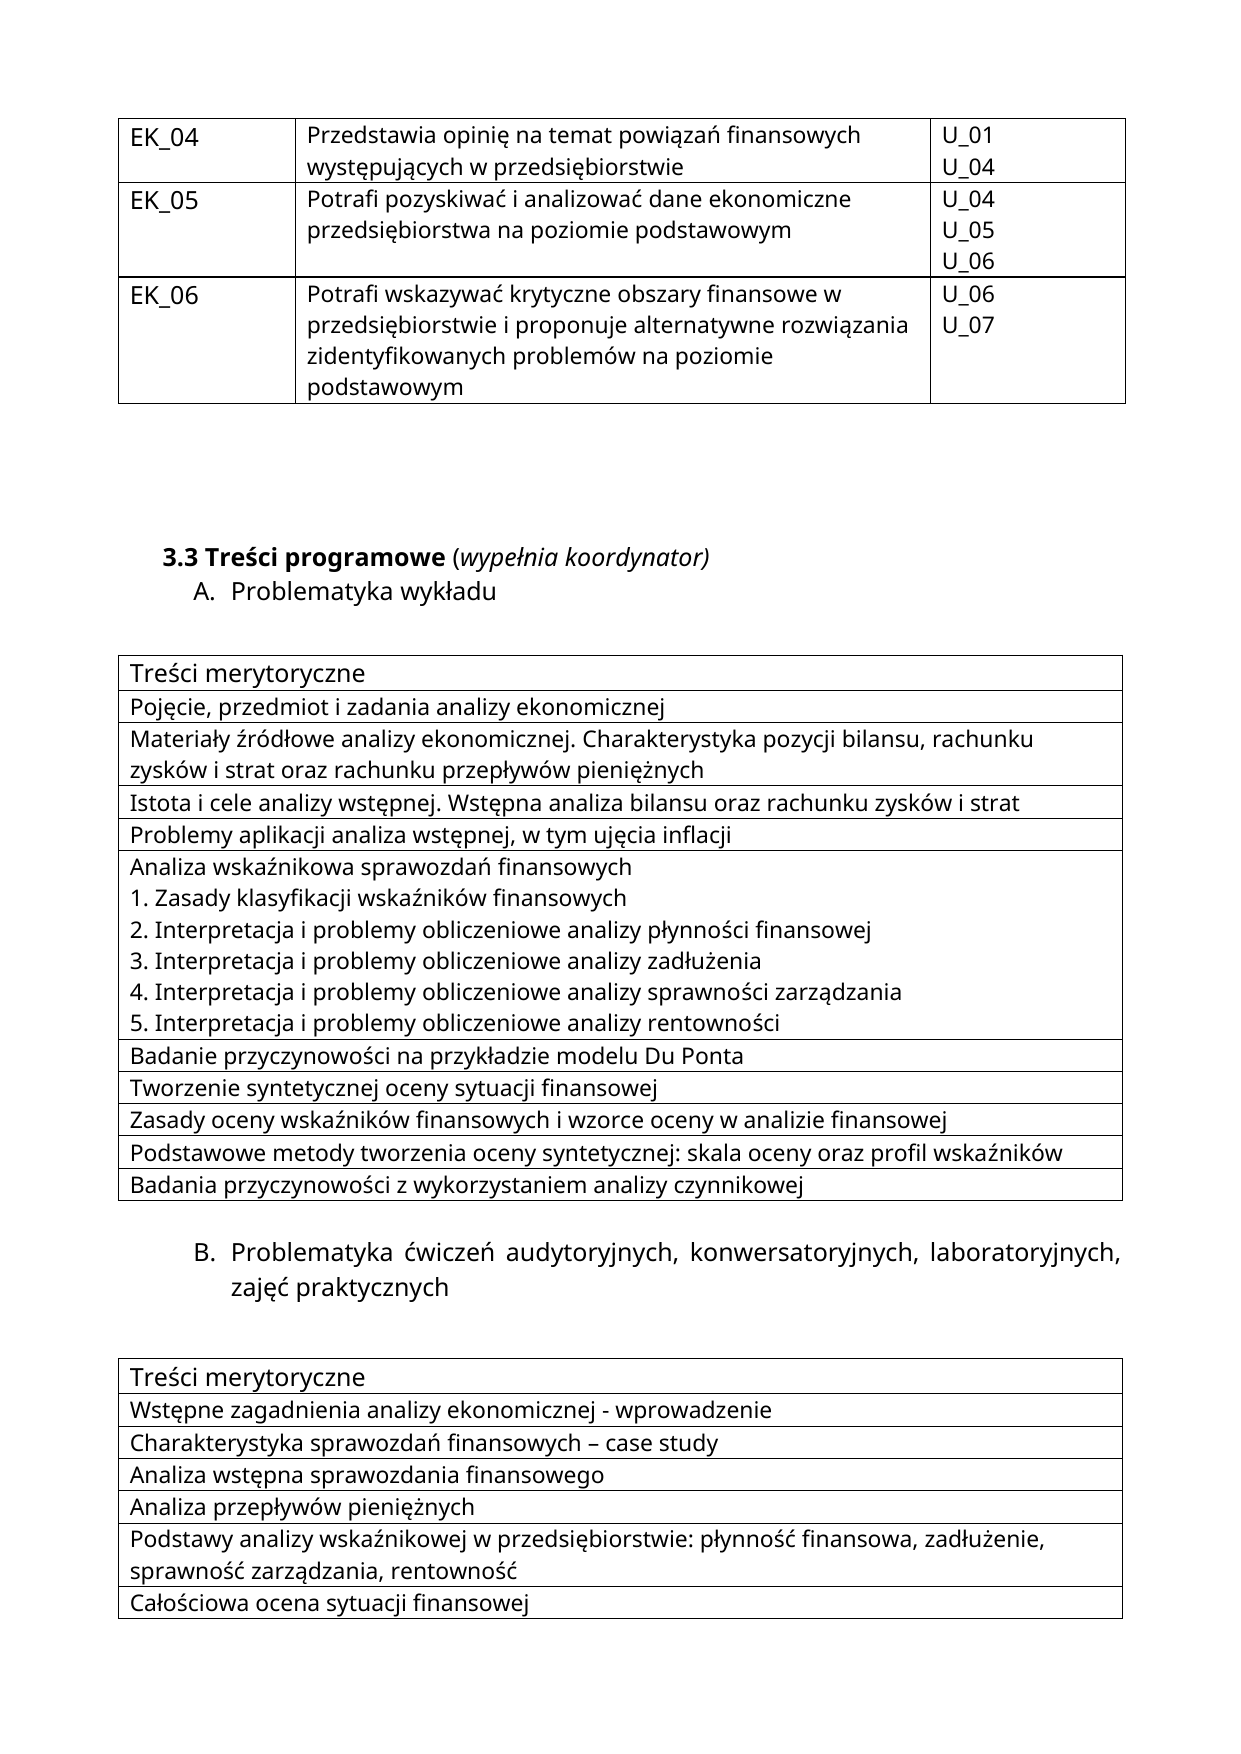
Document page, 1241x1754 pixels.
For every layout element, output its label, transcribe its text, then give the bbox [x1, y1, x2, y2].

table_cell Podstawowe metody tworzenia oceny syntetycznej: skala oceny oraz profil wskaźników [119, 1136, 1122, 1168]
table_cell Podstawy analizy wskaźnikowej w przedsiębiorstwie: płynność finansowa, zadłużenie, sprawność zarządzania, rentowność [119, 1524, 1122, 1586]
list Problematyka wykładu [193, 574, 1122, 608]
table_cell U_06 U_07 [931, 278, 1125, 402]
list Problematyka ćwiczeń audytoryjnych, konwersatoryjnych, laboratoryjnych, zajęć praktycznych [193, 1235, 1122, 1303]
list 3.3 Treści programowe (wypełnia koordynator) [162, 540, 1122, 574]
table_cell Analiza wstępna sprawozdania finansowego [119, 1459, 1122, 1490]
table_cell Przedstawia opinię na temat powiązań finansowych występujących w przedsiębiorstwie [296, 119, 930, 182]
table_cell Analiza wskaźnikowa sprawozdań finansowych 1. Zasady klasyfikacji wskaźników finansowych 2. Interpretacja i problemy obliczeniowe analizy płynności finansowej 3. Interpretacja i problemy obliczeniowe analizy zadłużenia 4. Interpretacja i problemy obliczeniowe analizy sprawności zarządzania 5. Interpretacja i problemy obliczeniowe analizy rentowności [119, 851, 1122, 1038]
table_header Treści merytoryczne [119, 1359, 1122, 1393]
table_cell Tworzenie syntetycznej oceny sytuacji finansowej [119, 1072, 1122, 1103]
table_cell Badanie przyczynowości na przykładzie modelu Du Ponta [119, 1040, 1122, 1071]
table_cell Analiza przepływów pieniężnych [119, 1491, 1122, 1522]
table_cell EK_06 [119, 278, 295, 402]
table_cell Problemy aplikacji analiza wstępnej, w tym ujęcia inflacji [119, 819, 1122, 850]
table_cell Potrafi pozyskiwać i analizować dane ekonomiczne przedsiębiorstwa na poziomie podstawowym [296, 183, 930, 276]
table_cell Pojęcie, przedmiot i zadania analizy ekonomicznej [119, 691, 1122, 722]
table_cell EK_04 [119, 119, 295, 182]
table_cell U_04 U_05 U_06 [931, 183, 1125, 276]
table_cell Istota i cele analizy wstępnej. Wstępna analiza bilansu oraz rachunku zysków i strat [119, 786, 1122, 818]
table_cell Wstępne zagadnienia analizy ekonomicznej - wprowadzenie [119, 1394, 1122, 1426]
table_cell Całościowa ocena sytuacji finansowej [119, 1587, 1122, 1618]
table_cell Zasady oceny wskaźników finansowych i wzorce oceny w analizie finansowej [119, 1104, 1122, 1135]
table_cell Badania przyczynowości z wykorzystaniem analizy czynnikowej [119, 1169, 1122, 1200]
table_cell Charakterystyka sprawozdań finansowych – case study [119, 1427, 1122, 1458]
table_cell EK_05 [119, 183, 295, 276]
table_cell U_01 U_04 [931, 119, 1125, 182]
table_cell Materiały źródłowe analizy ekonomicznej. Charakterystyka pozycji bilansu, rachunku zysków i strat oraz rachunku przepływów pieniężnych [119, 723, 1122, 785]
table_cell Potrafi wskazywać krytyczne obszary finansowe w przedsiębiorstwie i proponuje alternatywne rozwiązania zidentyfikowanych problemów na poziomie podstawowym [296, 278, 930, 402]
table_header Treści merytoryczne [119, 656, 1122, 689]
